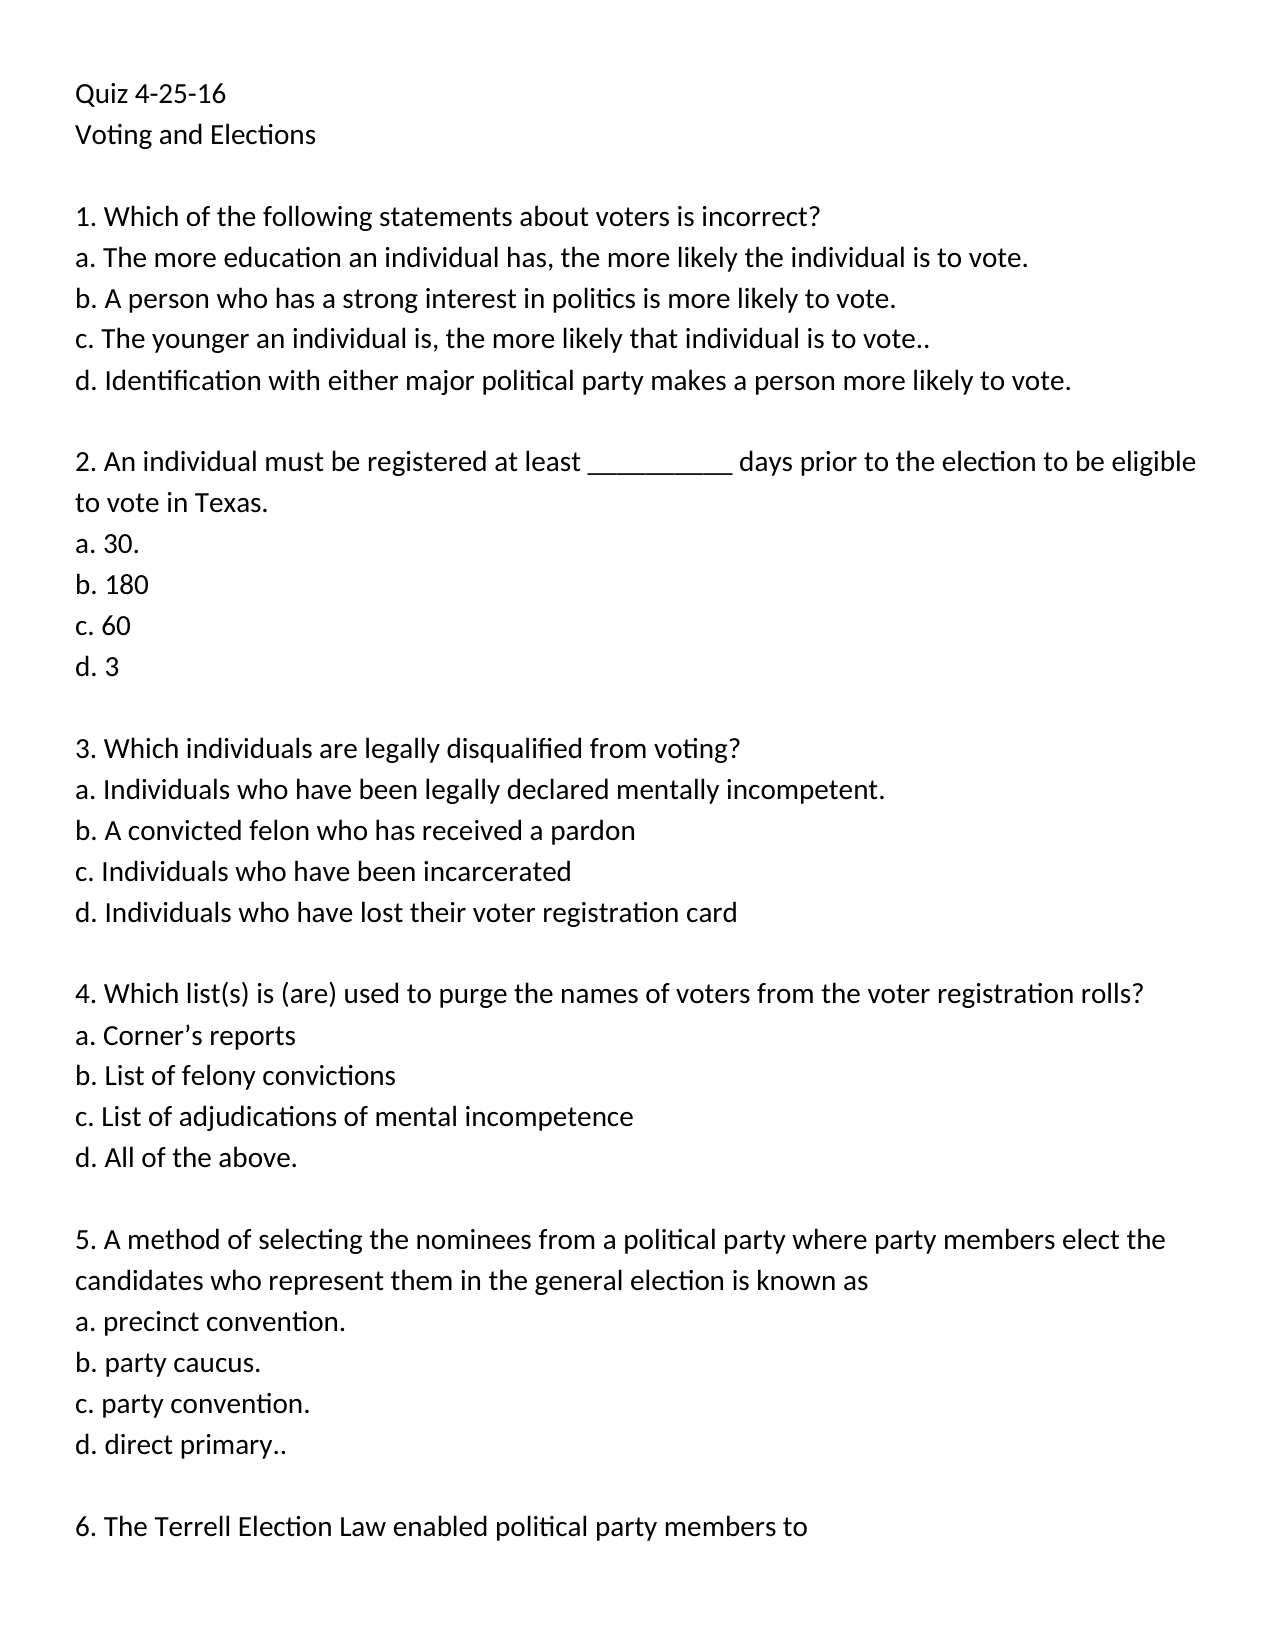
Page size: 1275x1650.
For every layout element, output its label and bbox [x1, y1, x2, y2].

text [75, 75, 1200, 1543]
